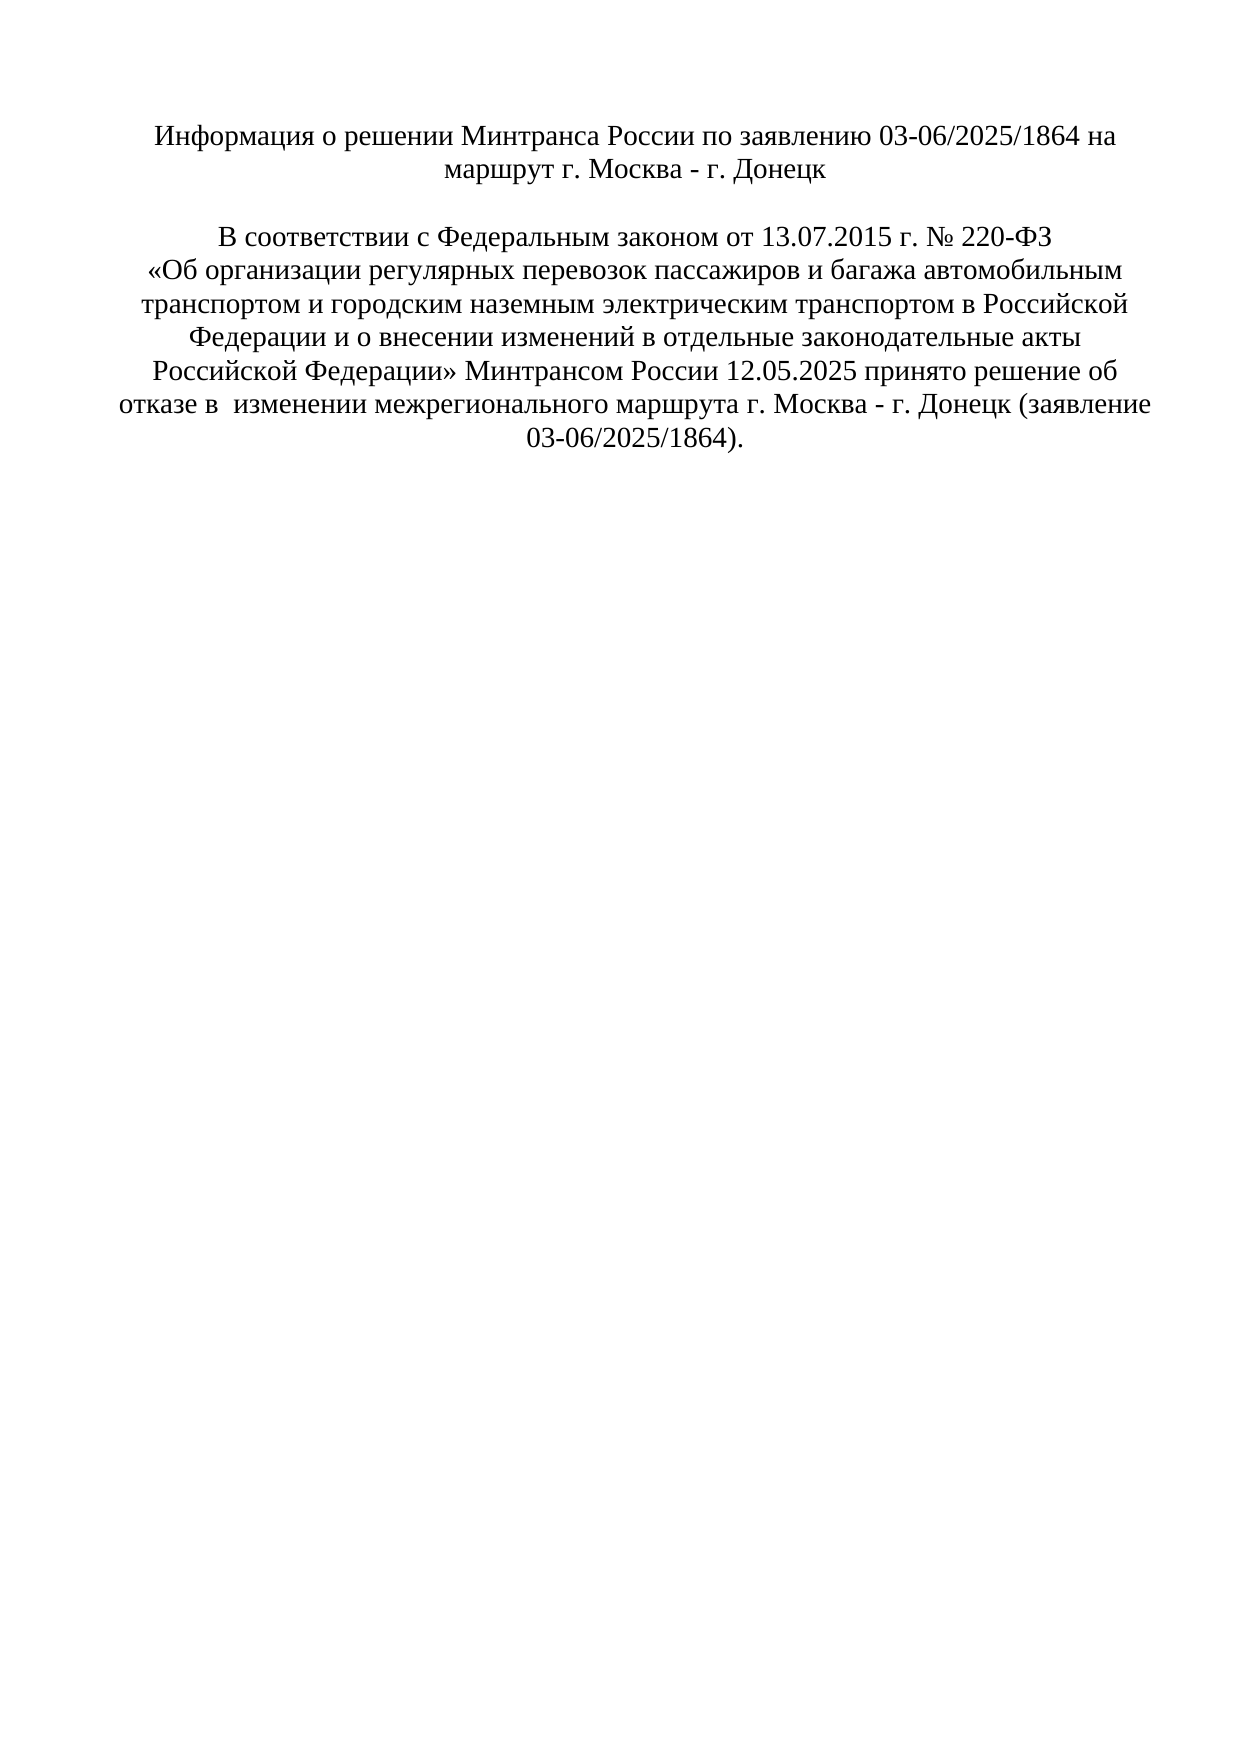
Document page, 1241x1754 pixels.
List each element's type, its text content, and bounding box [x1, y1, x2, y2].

text В соответствии с Федеральным законом от 13.07.2015 г. № 220-ФЗ «Об организации регулярных перевозок пассажиров и багажа автомобильным транспортом и городским наземным электрическим транспортом в Российской Федерации и о внесении изменений в отдельные законодательные акты Российской Федерации» Минтрансом России 12.05.2025 принято решение об отказе в изменении межрегионального маршрута г. Москва - г. Донецк (заявление 03-06/2025/1864). [118, 219, 1152, 453]
text Информация о решении Минтранса России по заявлению 03-06/2025/1864 на маршрут г. Москва - г. Донецк [118, 118, 1152, 185]
